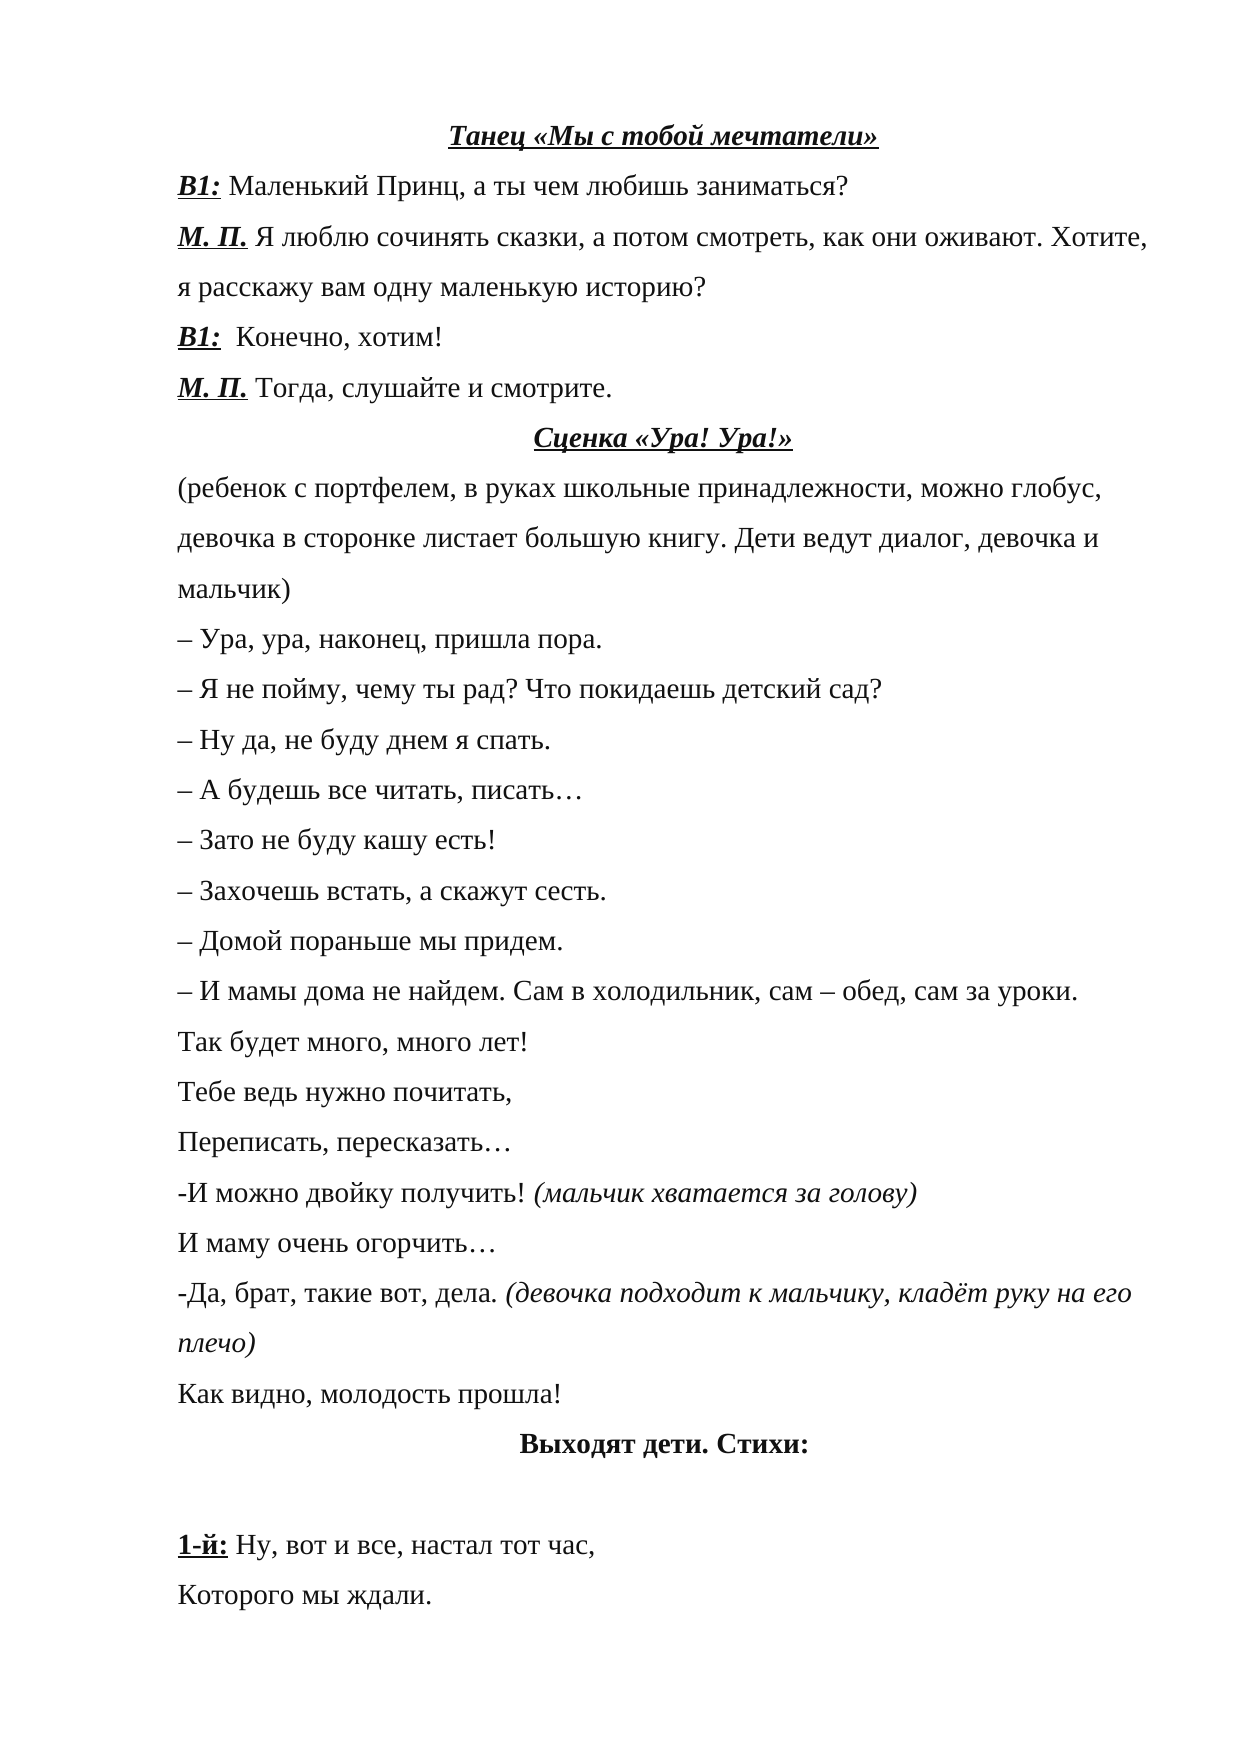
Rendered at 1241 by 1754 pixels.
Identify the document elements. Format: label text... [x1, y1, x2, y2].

text Как видно, молодость прошла! [177, 1376, 1152, 1409]
text (ребенок с портфелем, в руках школьные принадлежности, можно глобус, девочка в сторонке листает большую книгу. Дети ведут диалог, девочка и мальчик) [177, 470, 1152, 604]
text Тебе ведь нужно почитать, [177, 1074, 1152, 1108]
text Которого мы ждали. [177, 1577, 1152, 1611]
text Сценка «Ура! Ура!» [177, 420, 1152, 453]
text -Да, брат, такие вот, дела. (девочка подходит к мальчику, кладёт руку на его плечо) [177, 1275, 1152, 1359]
text Переписать, пересказать… [177, 1124, 1152, 1158]
text -И можно двойку получить! (мальчик хватается за голову) [177, 1175, 1152, 1208]
text М. П. Тогда, слушайте и смотрите. [177, 370, 1152, 403]
text 1-й: Ну, вот и все, настал тот час, [177, 1527, 1152, 1560]
text – И мамы дома не найдем. Сам в холодильник, сам – обед, сам за уроки. [177, 973, 1152, 1007]
text И маму очень огорчить… [177, 1225, 1152, 1258]
text В1: Маленький Принц, а ты чем любишь заниматься? [177, 168, 1152, 202]
text – Ура, ура, наконец, пришла пора. [177, 621, 1152, 655]
text – Зато не буду кашу есть! [177, 822, 1152, 856]
text – А будешь все читать, писать… [177, 772, 1152, 806]
text Танец «Мы с тобой мечтатели» [177, 118, 1152, 152]
text М. П. Я люблю сочинять сказки, а потом смотреть, как они оживают. Хотите, я расскажу вам одну маленькую историю? [177, 219, 1152, 303]
text – Ну да, не буду днем я спать. [177, 722, 1152, 755]
text Выходят дети. Стихи: [177, 1426, 1152, 1460]
text – Я не пойму, чему ты рад? Что покидаешь детский сад? [177, 672, 1152, 705]
text В1: Конечно, хотим! [177, 319, 1152, 353]
text – Захочешь встать, а скажут сесть. [177, 873, 1152, 906]
text – Домой пораньше мы придем. [177, 923, 1152, 957]
text Так будет много, много лет! [177, 1024, 1152, 1057]
